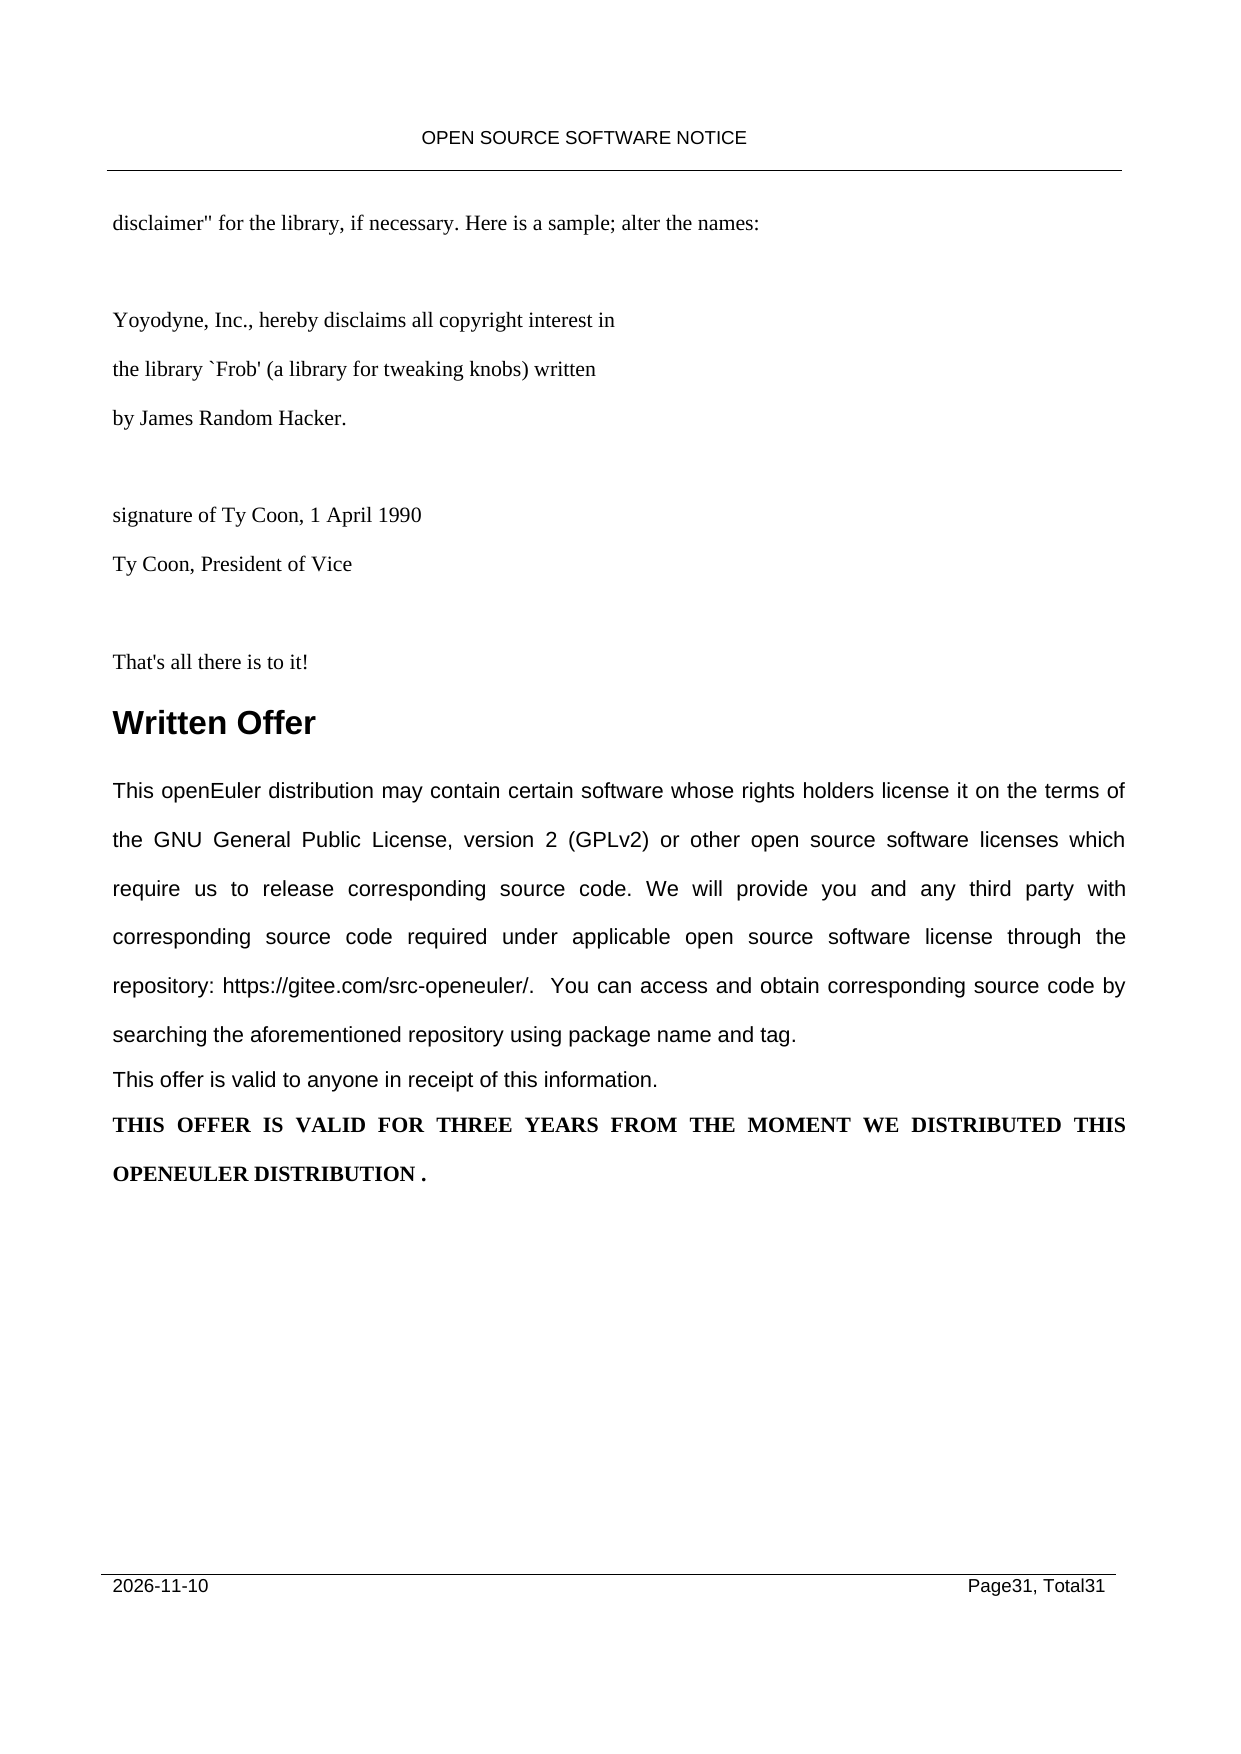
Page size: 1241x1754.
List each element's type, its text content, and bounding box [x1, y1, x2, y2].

text This openEuler distribution may contain certain software whose rights holders license it on the terms of the GNU General Public License, version 2 (GPLv2) or other open source software licenses which require us to release corresponding source code. We will provide you and any third party with corresponding source code required under applicable open source software license through the repository: https://gitee.com/src-openeuler/. You can access and obtain corresponding source code by searching the aforementioned repository using package name and tag. [112, 774, 1128, 1051]
text Written Offer [112, 690, 1128, 755]
text This offer is valid to anyone in receipt of this information. [112, 1063, 1128, 1096]
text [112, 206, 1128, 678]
text THIS OFFER IS VALID FOR THREE YEARS FROM THE MOMENT WE DISTRIBUTED THIS OPENEULER DISTRIBUTION . [112, 1108, 1128, 1189]
